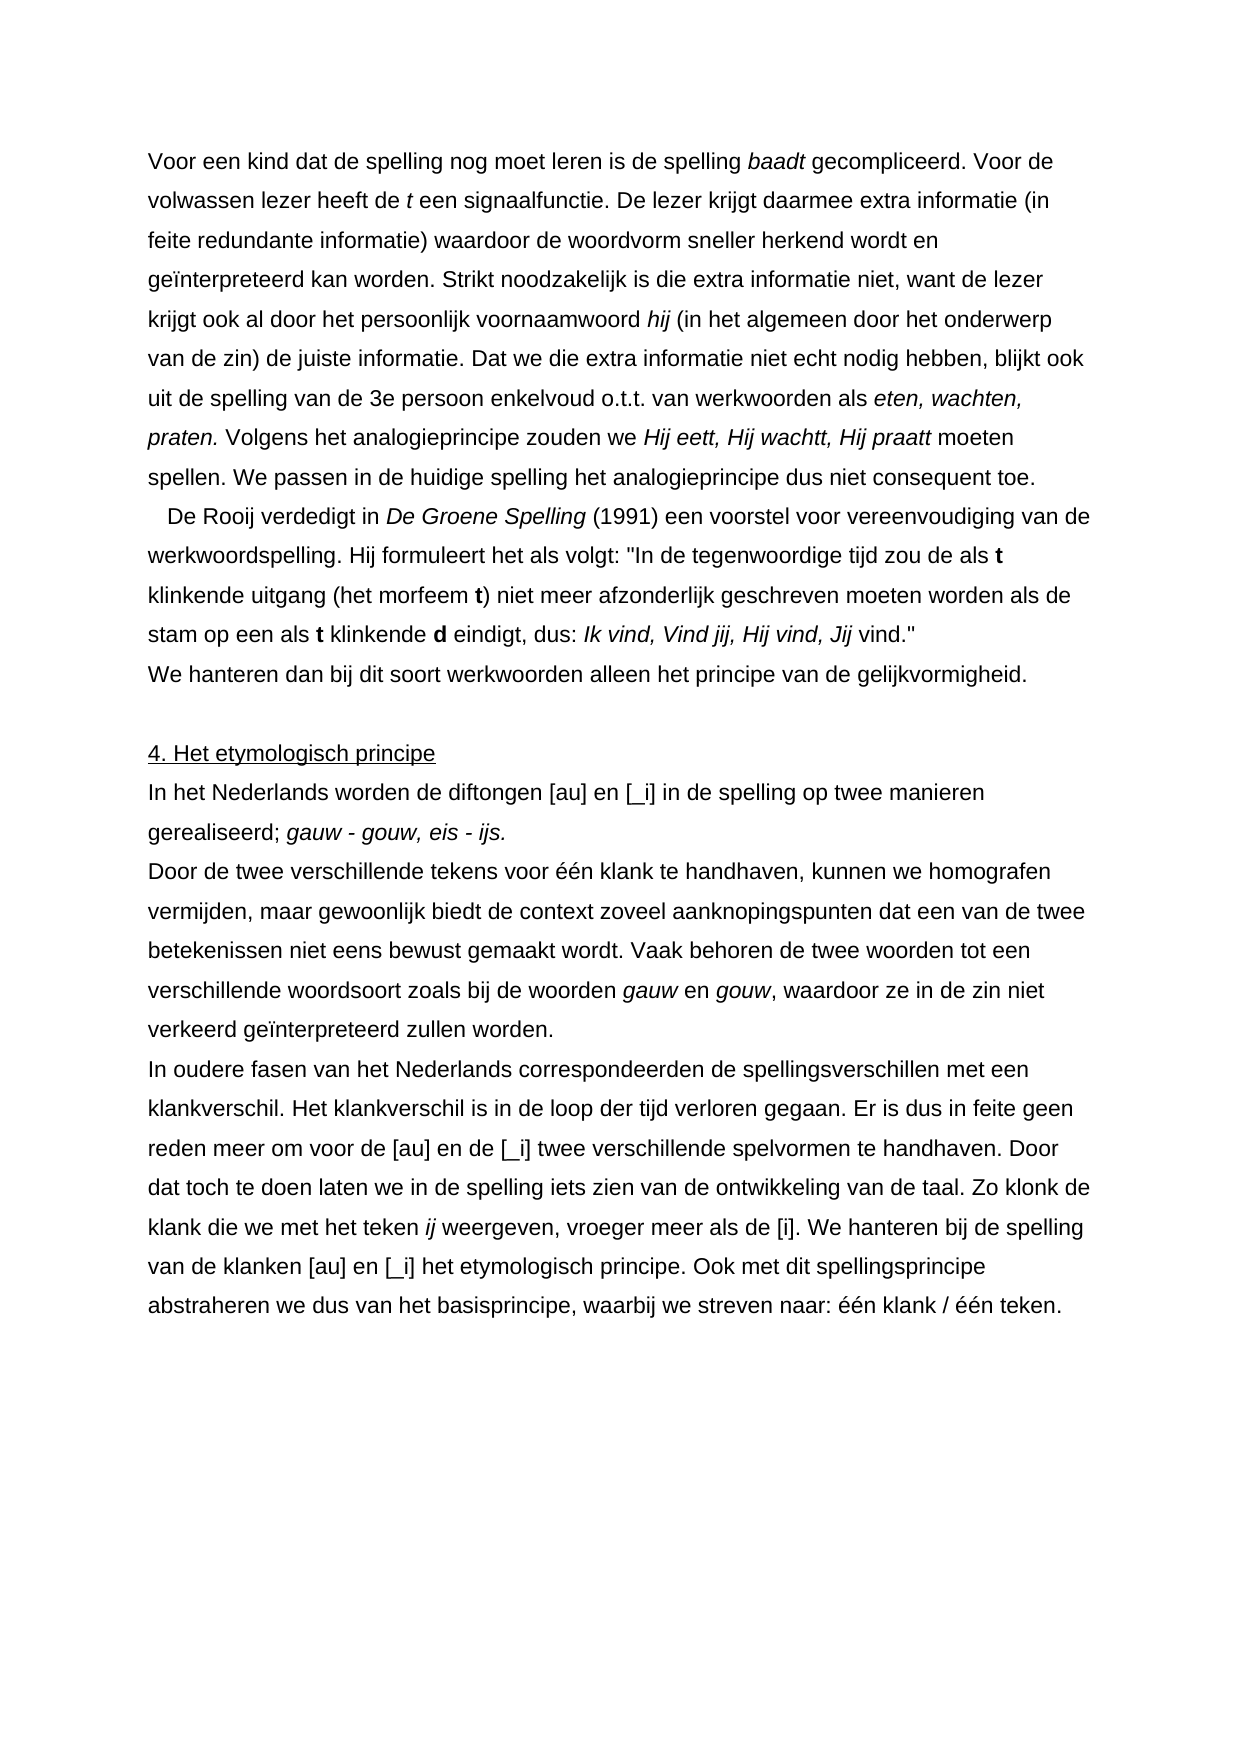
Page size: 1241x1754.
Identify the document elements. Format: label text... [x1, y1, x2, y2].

text Door de twee verschillende tekens voor één klank te handhaven, kunnen we homografen vermijden, maar gewoonlijk biedt de context zoveel aanknopingspunten dat een van de twee betekenissen niet eens bewust gemaakt wordt. Vaak behoren de twee woorden tot een verschillende woordsoort zoals bij de woorden gauw en gouw, waardoor ze in de zin niet verkeerd geïnterpreteerd zullen worden. [148, 858, 1093, 1042]
text 4. Het etymologisch principe [148, 740, 1093, 766]
text In oudere fasen van het Nederlands correspondeerden de spellingsverschillen met een klankverschil. Het klankverschil is in de loop der tijd verloren gegaan. Er is dus in feite geen reden meer om voor de [au] en de [_i] twee verschillende spelvormen te handhaven. Door dat toch te doen laten we in de spelling iets zien van de ontwikkeling van de taal. Zo klonk de klank die we met het teken ij weergeven, vroeger meer als de [i]. We hanteren bij de spelling van de klanken [au] en [_i] het etymologisch principe. Ook met dit spellingsprincipe abstraheren we dus van het basisprincipe, waarbij we streven naar: één klank / één teken. [148, 1056, 1093, 1319]
text We hanteren dan bij dit soort werkwoorden alleen het principe van de gelijkvormigheid. [148, 661, 1093, 687]
text In het Nederlands worden de diftongen [au] en [_i] in de spelling op twee manieren gerealiseerd; gauw - gouw, eis - ijs. [148, 779, 1093, 845]
text De Rooij verdedigt in De Groene Spelling (1991) een voorstel voor vereenvoudiging van de werkwoordspelling. Hij formuleert het als volgt: "In de tegenwoordige tijd zou de als t klinkende uitgang (het morfeem t) niet meer afzonderlijk geschreven moeten worden als de stam op een als t klinkende d eindigt, dus: Ik vind, Vind jij, Hij vind, Jij vind." [148, 503, 1093, 648]
text Voor een kind dat de spelling nog moet leren is de spelling baadt gecompliceerd. Voor de volwassen lezer heeft de t een signaalfunctie. De lezer krijgt daarmee extra informatie (in feite redundante informatie) waardoor de woordvorm sneller herkend wordt en geïnterpreteerd kan worden. Strikt noodzakelijk is die extra informatie niet, want de lezer krijgt ook al door het persoonlijk voornaamwoord hij (in het algemeen door het onderwerp van de zin) de juiste informatie. Dat we die extra informatie niet echt nodig hebben, blijkt ook uit de spelling van de 3e persoon enkelvoud o.t.t. van werkwoorden als eten, wachten, praten. Volgens het analogieprincipe zouden we Hij eett, Hij wachtt, Hij praatt moeten spellen. We passen in de huidige spelling het analogieprincipe dus niet consequent toe. [148, 148, 1093, 490]
